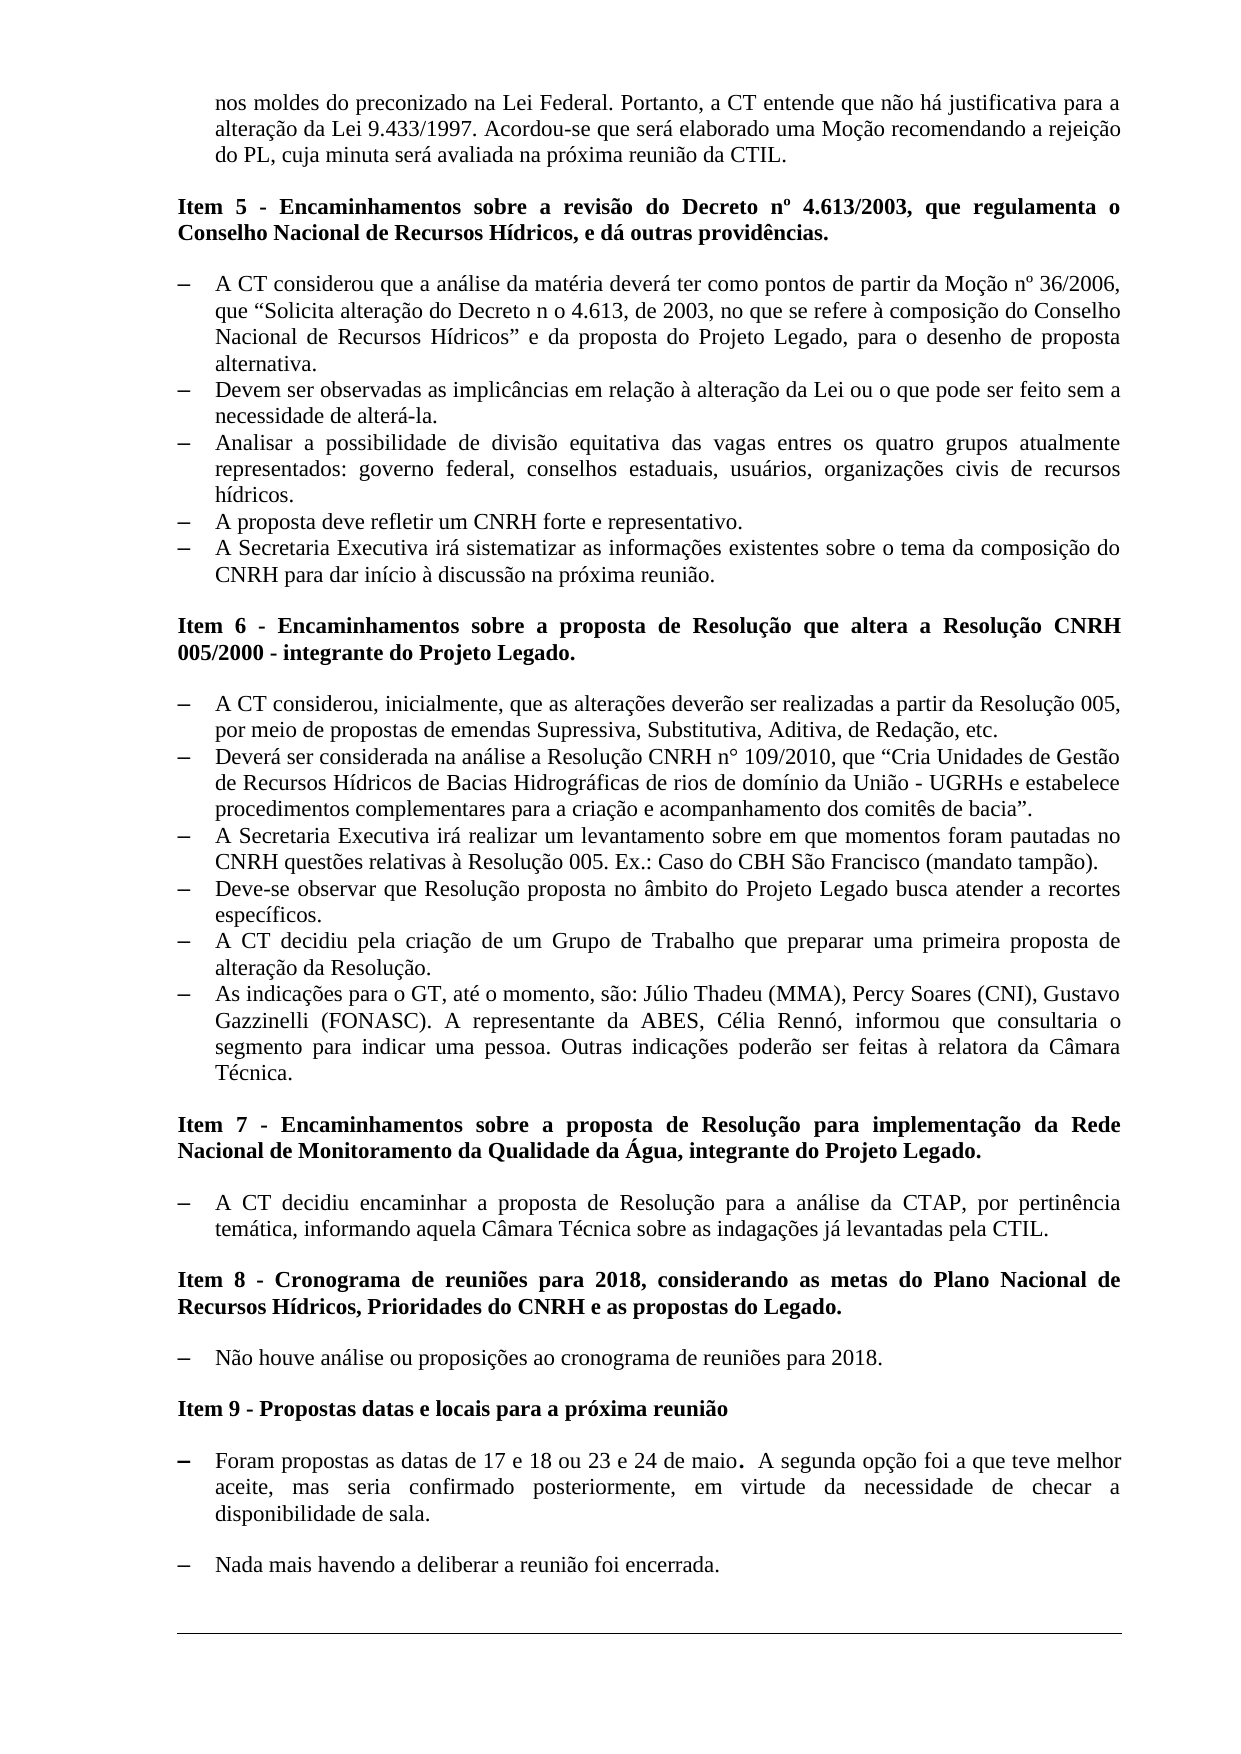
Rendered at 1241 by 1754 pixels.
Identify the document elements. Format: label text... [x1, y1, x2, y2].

list A CT considerou que a análise da matéria deverá ter como pontos de partir da Moção nº 36/2006, que “Solicita alteração do Decreto n o 4.613, de 2003, no que se refere à composição do Conselho Nacional de Recursos Hídricos” e da proposta do Projeto Legado, para o desenho de proposta alternativa. [177, 270, 1122, 376]
list A Secretaria Executiva irá sistematizar as informações existentes sobre o tema da composição do CNRH para dar início à discussão na próxima reunião. [177, 534, 1122, 587]
list A CT considerou, inicialmente, que as alterações deverão ser realizadas a partir da Resolução 005, por meio de propostas de emendas Supressiva, Substitutiva, Aditiva, de Redação, etc. [177, 690, 1122, 743]
text Item 5 - Encaminhamentos sobre a revisão do Decreto nº 4.613/2003, que regulamenta o Conselho Nacional de Recursos Hídricos, e dá outras providências. [177, 193, 1122, 245]
list A Secretaria Executiva irá realizar um levantamento sobre em que momentos foram pautadas no CNRH questões relativas à Resolução 005. Ex.: Caso do CBH São Francisco (mandato tampão). [177, 822, 1122, 875]
text Item 7 - Encaminhamentos sobre a proposta de Resolução para implementação da Rede Nacional de Monitoramento da Qualidade da Água, integrante do Projeto Legado. [177, 1111, 1122, 1163]
list Deve-se observar que Resolução proposta no âmbito do Projeto Legado busca atender a recortes específicos. [177, 875, 1122, 927]
list A proposta deve refletir um CNRH forte e representativo. [177, 508, 1122, 534]
list A CT decidiu encaminhar a proposta de Resolução para a análise da CTAP, por pertinência temática, informando aquela Câmara Técnica sobre as indagações já levantadas pela CTIL. [177, 1188, 1122, 1241]
text Item 9 - Propostas datas e locais para a próxima reunião [177, 1396, 1122, 1422]
list As indicações para o GT, até o momento, são: Júlio Thadeu (MMA), Percy Soares (CNI), Gustavo Gazzinelli (FONASC). A representante da ABES, Célia Rennó, informou que consultaria o segmento para indicar uma pessoa. Outras indicações poderão ser feitas à relatora da Câmara Técnica. [177, 980, 1122, 1086]
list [177, 89, 1122, 168]
text Item 8 - Cronograma de reuniões para 2018, considerando as metas do Plano Nacional de Recursos Hídricos, Prioridades do CNRH e as propostas do Legado. [177, 1266, 1122, 1319]
text Item 6 - Encaminhamentos sobre a proposta de Resolução que altera a Resolução CNRH 005/2000 - integrante do Projeto Legado. [177, 612, 1122, 665]
list Analisar a possibilidade de divisão equitativa das vagas entres os quatro grupos atualmente representados: governo federal, conselhos estaduais, usuários, organizações civis de recursos hídricos. [177, 429, 1122, 508]
list Não houve análise ou proposições ao cronograma de reuniões para 2018. [177, 1344, 1122, 1371]
list Foram propostas as datas de 17 e 18 ou 23 e 24 de maio. A segunda opção foi a que teve melhor aceite, mas seria confirmado posteriormente, em virtude da necessidade de checar a disponibilidade de sala. [177, 1447, 1122, 1526]
list Nada mais havendo a deliberar a reunião foi encerrada. [177, 1551, 1122, 1577]
list Deverá ser considerada na análise a Resolução CNRH n° 109/2010, que “Cria Unidades de Gestão de Recursos Hídricos de Bacias Hidrográficas de rios de domínio da União - UGRHs e estabelece procedimentos complementares para a criação e acompanhamento dos comitês de bacia”. [177, 743, 1122, 822]
list Devem ser observadas as implicâncias em relação à alteração da Lei ou o que pode ser feito sem a necessidade de alterá-la. [177, 376, 1122, 429]
list A CT decidiu pela criação de um Grupo de Trabalho que preparar uma primeira proposta de alteração da Resolução. [177, 927, 1122, 980]
